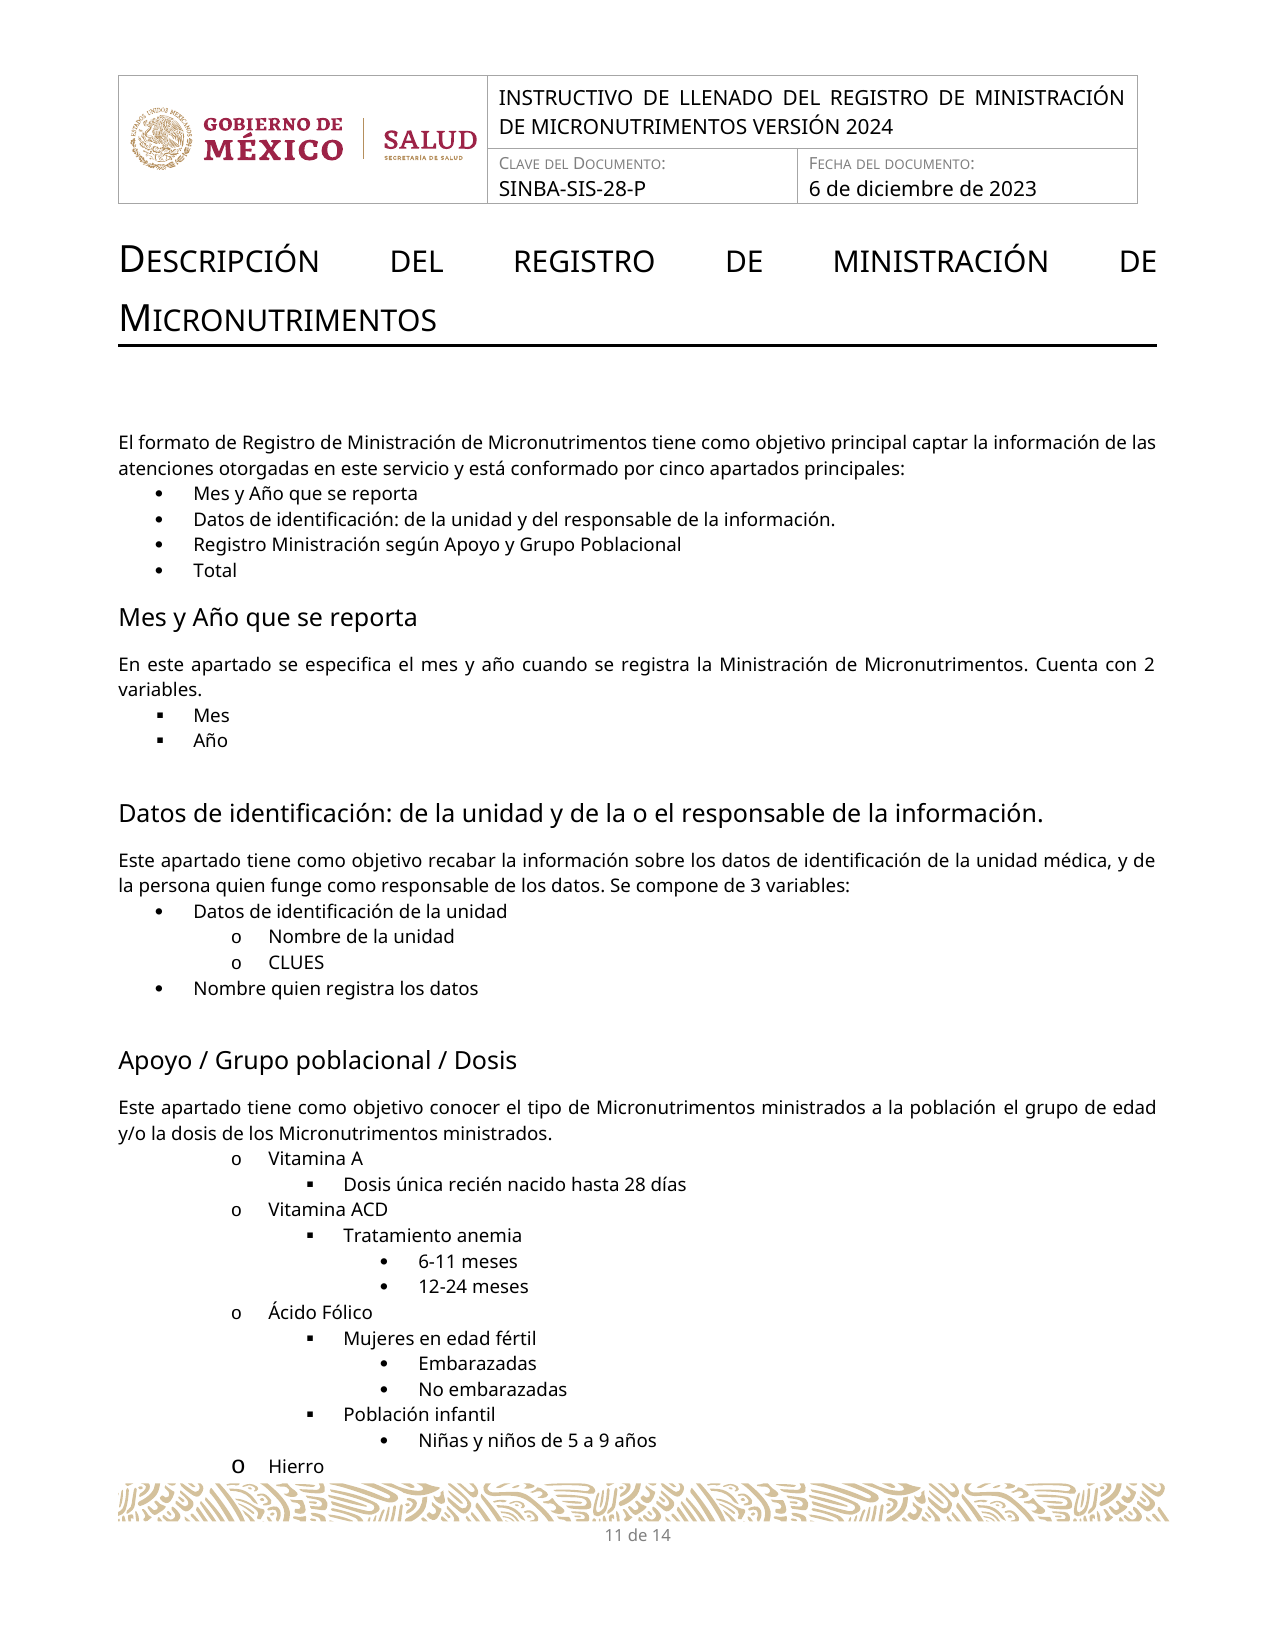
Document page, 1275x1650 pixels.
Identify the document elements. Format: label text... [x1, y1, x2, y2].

list Mes y Año que se reporta [156, 481, 1157, 506]
list Registro Ministración según Apoyo y Grupo Poblacional [156, 532, 1157, 557]
list Hierro [231, 1452, 1157, 1481]
list Ácido Fólico [231, 1299, 1157, 1325]
subtitle Apoyo / Grupo poblacional / Dosis [118, 1043, 1157, 1077]
list Vitamina A [231, 1146, 1157, 1171]
list Dosis única recién nacido hasta 28 días [306, 1171, 1157, 1197]
list No embarazadas [381, 1376, 1157, 1401]
subtitle Descripción del registro de ministración de Micronutrimentos [118, 232, 1157, 344]
list Nombre quien registra los datos [156, 975, 1157, 1001]
text Este apartado tiene como objetivo conocer el tipo de Micronutrimentos ministrados a la población el grupo de edad y/o la dosis de los Micronutrimentos ministrados. [118, 1094, 1157, 1146]
list Datos de identificación de la unidad [156, 898, 1157, 924]
subtitle Mes y Año que se reporta [118, 599, 1157, 633]
subtitle Datos de identificación: de la unidad y de la o el responsable de la información. [118, 795, 1157, 829]
text El formato de Registro de Ministración de Micronutrimentos tiene como objetivo principal captar la información de las atenciones otorgadas en este servicio y está conformado por cinco apartados principales: [118, 430, 1157, 481]
list Embarazadas [381, 1350, 1157, 1376]
text En este apartado se especifica el mes y año cuando se registra la Ministración de Micronutrimentos. Cuenta con 2 variables. [118, 651, 1157, 702]
list Tratamiento anemia [306, 1222, 1157, 1248]
list 6-11 meses [381, 1248, 1157, 1273]
list Nombre de la unidad [231, 924, 1157, 949]
list Año [156, 728, 1157, 753]
list Niñas y niños de 5 a 9 años [381, 1427, 1157, 1452]
list Población infantil [306, 1401, 1157, 1427]
list Total [156, 557, 1157, 583]
list Vitamina ACD [231, 1197, 1157, 1222]
list 12-24 meses [381, 1273, 1157, 1299]
list Mujeres en edad fértil [306, 1325, 1157, 1350]
list Datos de identificación: de la unidad y del responsable de la información. [156, 506, 1157, 532]
list Mes [156, 702, 1157, 728]
list CLUES [231, 949, 1157, 975]
text Este apartado tiene como objetivo recabar la información sobre los datos de identificación de la unidad médica, y de la persona quien funge como responsable de los datos. Se compone de 3 variables: [118, 847, 1157, 898]
